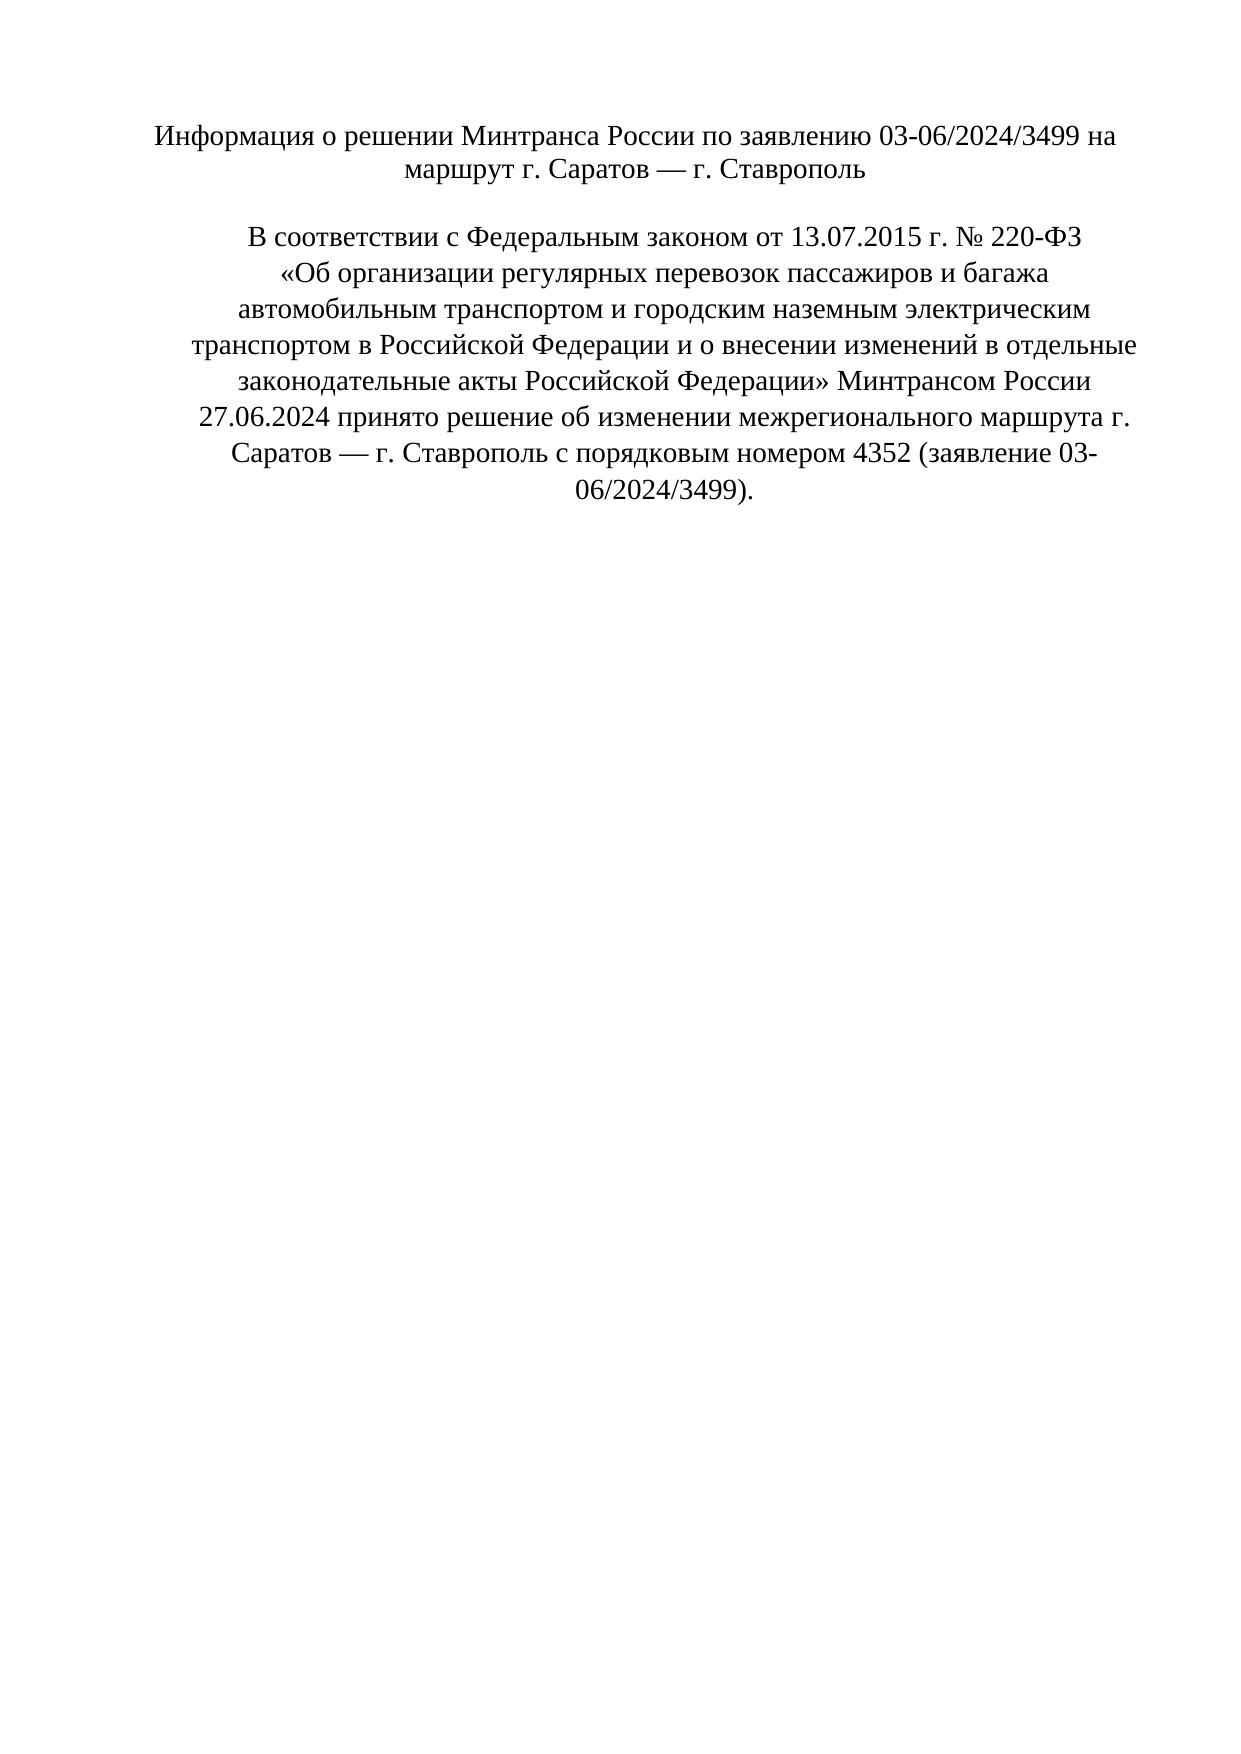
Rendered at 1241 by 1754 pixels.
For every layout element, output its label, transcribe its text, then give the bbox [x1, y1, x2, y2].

text В соответствии с Федеральным законом от 13.07.2015 г. № 220-ФЗ «Об организации регулярных перевозок пассажиров и багажа автомобильным транспортом и городским наземным электрическим транспортом в Российской Федерации и о внесении изменений в отдельные законодательные акты Российской Федерации» Минтрансом России 27.06.2024 принято решение об изменении межрегионального маршрута г. Саратов — г. Ставрополь с порядковым номером 4352 (заявление 03-06/2024/3499). [177, 219, 1152, 505]
text Информация о решении Минтранса России по заявлению 03-06/2024/3499 на маршрут г. Саратов — г. Ставрополь [118, 118, 1152, 185]
